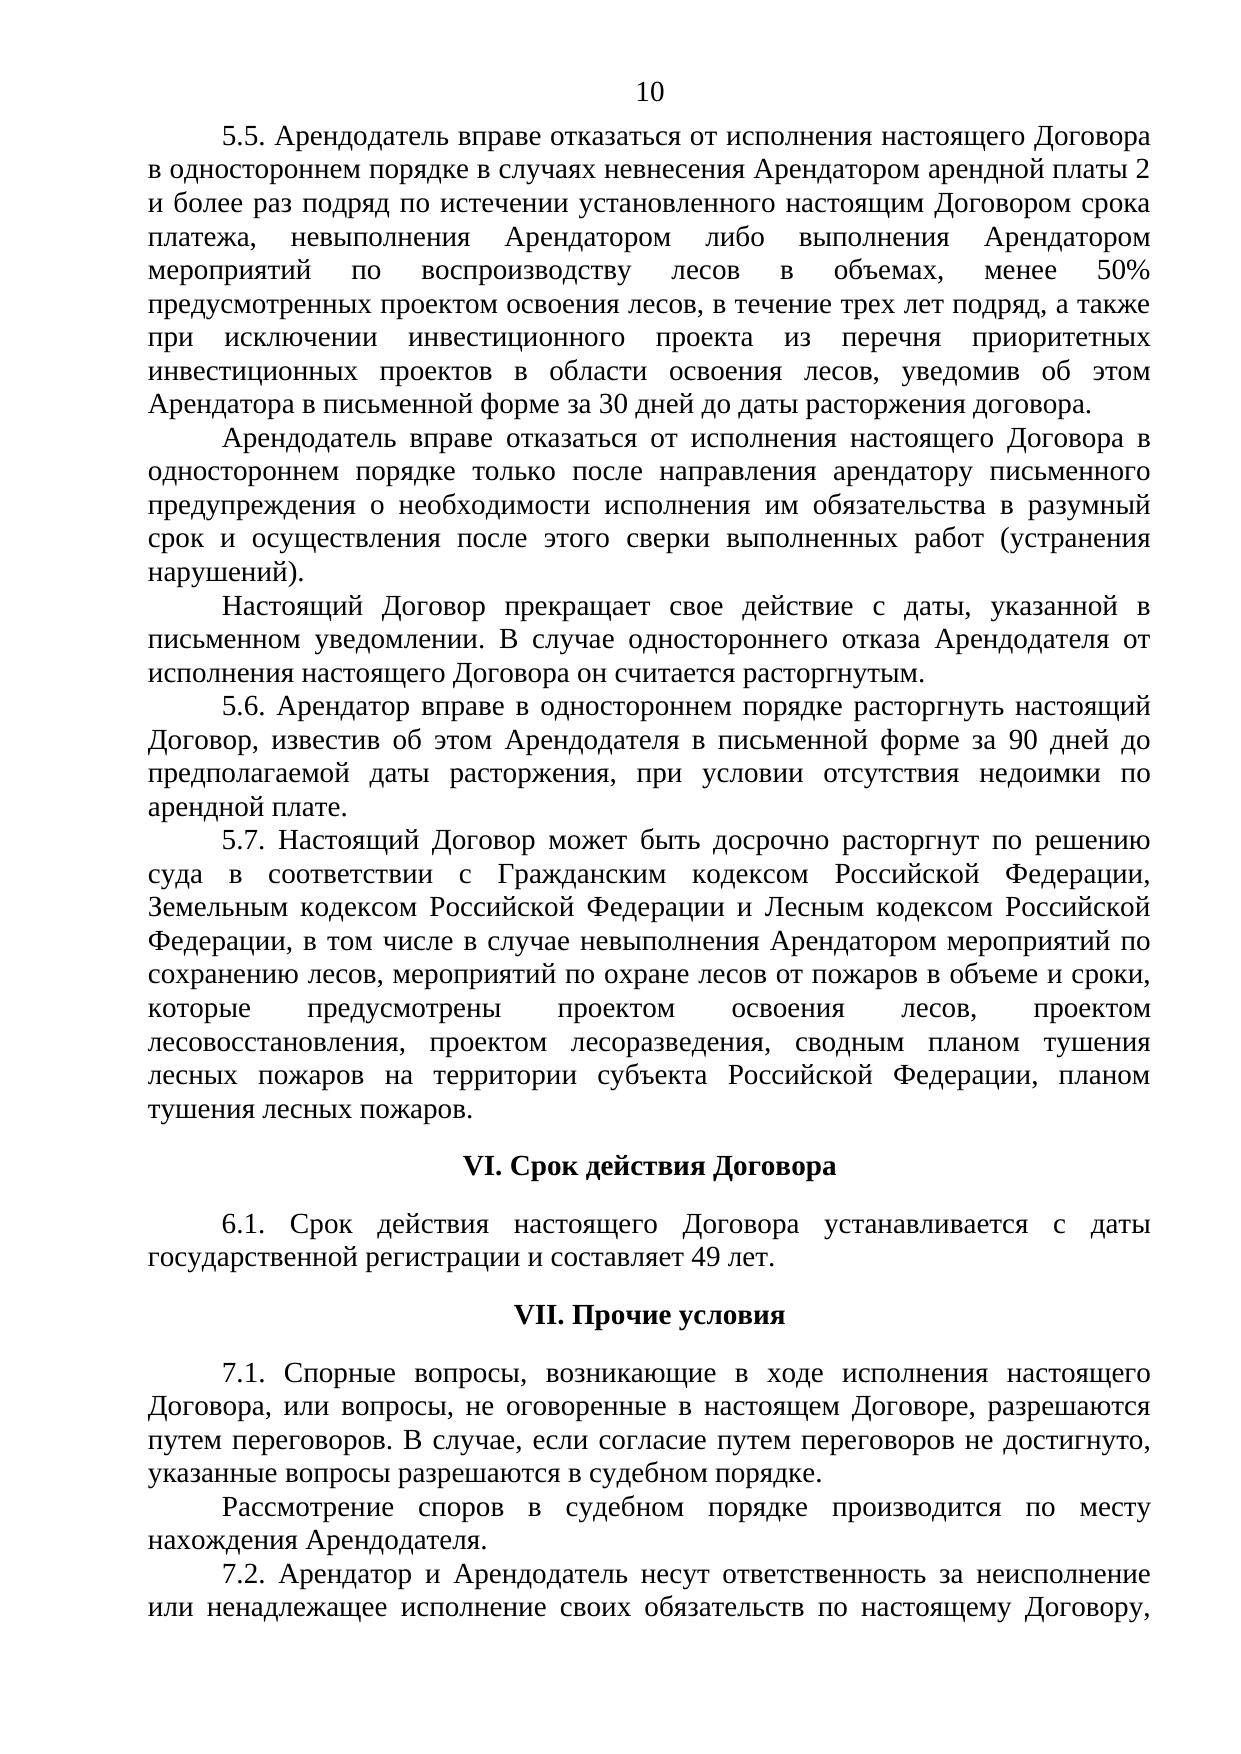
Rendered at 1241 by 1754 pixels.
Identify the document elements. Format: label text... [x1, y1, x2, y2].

text 5.5. Арендодатель вправе отказаться от исполнения настоящего Договора в одностороннем порядке в случаях невнесения Арендатором арендной платы 2 и более раз подряд по истечении установленного настоящим Договором срока платежа, невыполнения Арендатором либо выполнения Арендатором мероприятий по воспроизводству лесов в объемах, менее 50% предусмотренных проектом освоения лесов, в течение трех лет подряд, а также при исключении инвестиционного проекта из перечня приоритетных инвестиционных проектов в области освоения лесов, уведомив об этом Арендатора в письменной форме за 30 дней до даты расторжения договора. [148, 118, 1152, 420]
text 5.6. Арендатор вправе в одностороннем порядке расторгнуть настоящий Договор, известив об этом Арендодателя в письменной форме за 90 дней до предполагаемой даты расторжения, при условии отсутствия недоимки по арендной плате. [148, 688, 1152, 822]
text 5.7. Настоящий Договор может быть досрочно расторгнут по решению суда в соответствии с Гражданским кодексом Российской Федерации, Земельным кодексом Российской Федерации и Лесным кодексом Российской Федерации, в том числе в случае невыполнения Арендатором мероприятий по сохранению лесов, мероприятий по охране лесов от пожаров в объеме и сроки, которые предусмотрены проектом освоения лесов, проектом лесовосстановления, проектом лесоразведения, сводным планом тушения лесных пожаров на территории субъекта Российской Федерации, планом тушения лесных пожаров. [148, 822, 1152, 1124]
text 7.1. Спорные вопросы, возникающие в ходе исполнения настоящего Договора, или вопросы, не оговоренные в настоящем Договоре, разрешаются путем переговоров. В случае, если согласие путем переговоров не достигнуто, указанные вопросы разрешаются в судебном порядке. [148, 1355, 1152, 1489]
text VI. Срок действия Договора [148, 1148, 1152, 1182]
text VII. Прочие условия [148, 1297, 1152, 1331]
text Настоящий Договор прекращает свое действие с даты, указанной в письменном уведомлении. В случае одностороннего отказа Арендодателя от исполнения настоящего Договора он считается расторгнутым. [148, 588, 1152, 688]
text Рассмотрение споров в судебном порядке производится по месту нахождения Арендодателя. [148, 1489, 1152, 1556]
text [148, 1556, 1152, 1623]
text 6.1. Срок действия настоящего Договора устанавливается с даты государственной регистрации и составляет 49 лет. [148, 1206, 1152, 1273]
text Арендодатель вправе отказаться от исполнения настоящего Договора в одностороннем порядке только после направления арендатору письменного предупреждения о необходимости исполнения им обязательства в разумный срок и осуществления после этого сверки выполненных работ (устранения нарушений). [148, 420, 1152, 588]
